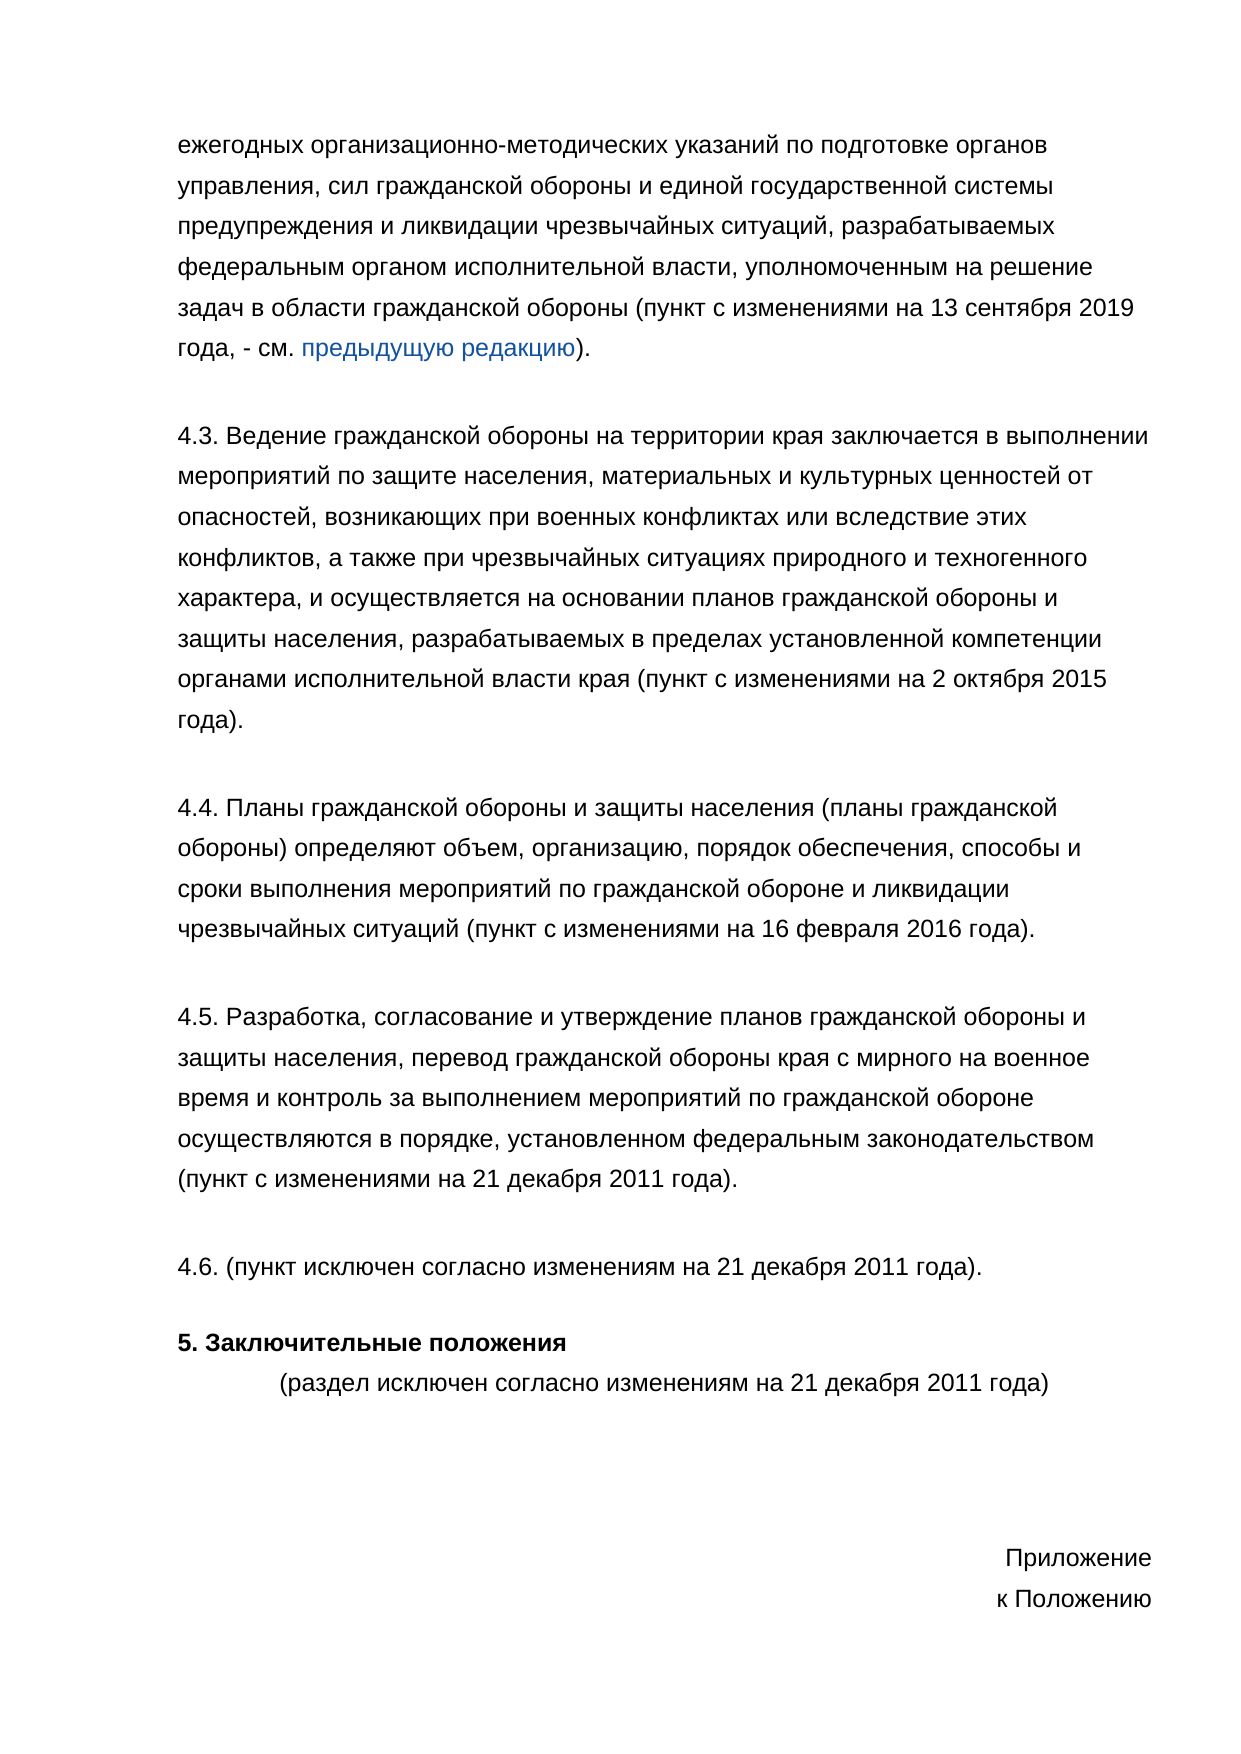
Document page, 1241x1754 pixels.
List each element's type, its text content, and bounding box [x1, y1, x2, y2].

text 4.6. (пункт исключен согласно изменениям на 21 декабря 2011 года). [177, 1240, 1152, 1281]
text 5. Заключительные положения [177, 1327, 1152, 1356]
text 4.4. Планы гражданской обороны и защиты населения (планы гражданской обороны) определяют объем, организацию, порядок обеспечения, способы и сроки выполнения мероприятий по гражданской обороне и ликвидации чрезвычайных ситуаций (пункт с изменениями на 16 февраля 2016 года). [177, 781, 1152, 943]
text 4.5. Разработка, согласование и утверждение планов гражданской обороны и защиты населения, перевод гражданской обороны края с мирного на военное время и контроль за выполнением мероприятий по гражданской обороне осуществляются в порядке, установленном федеральным законодательством (пункт с изменениями на 21 декабря 2011 года). [177, 990, 1152, 1193]
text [177, 118, 1152, 362]
text (раздел исключен согласно изменениям на 21 декабря 2011 года) [177, 1356, 1152, 1397]
text 4.3. Ведение гражданской обороны на территории края заключается в выполнении мероприятий по защите населения, материальных и культурных ценностей от опасностей, возникающих при военных конфликтах или вследствие этих конфликтов, а также при чрезвычайных ситуациях природного и техногенного характера, и осуществляется на основании планов гражданской обороны и защиты населения, разрабатываемых в пределах установленной компетенции органами исполнительной власти края (пункт с изменениями на 2 октября 2015 года). [177, 409, 1152, 734]
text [177, 1531, 1152, 1612]
